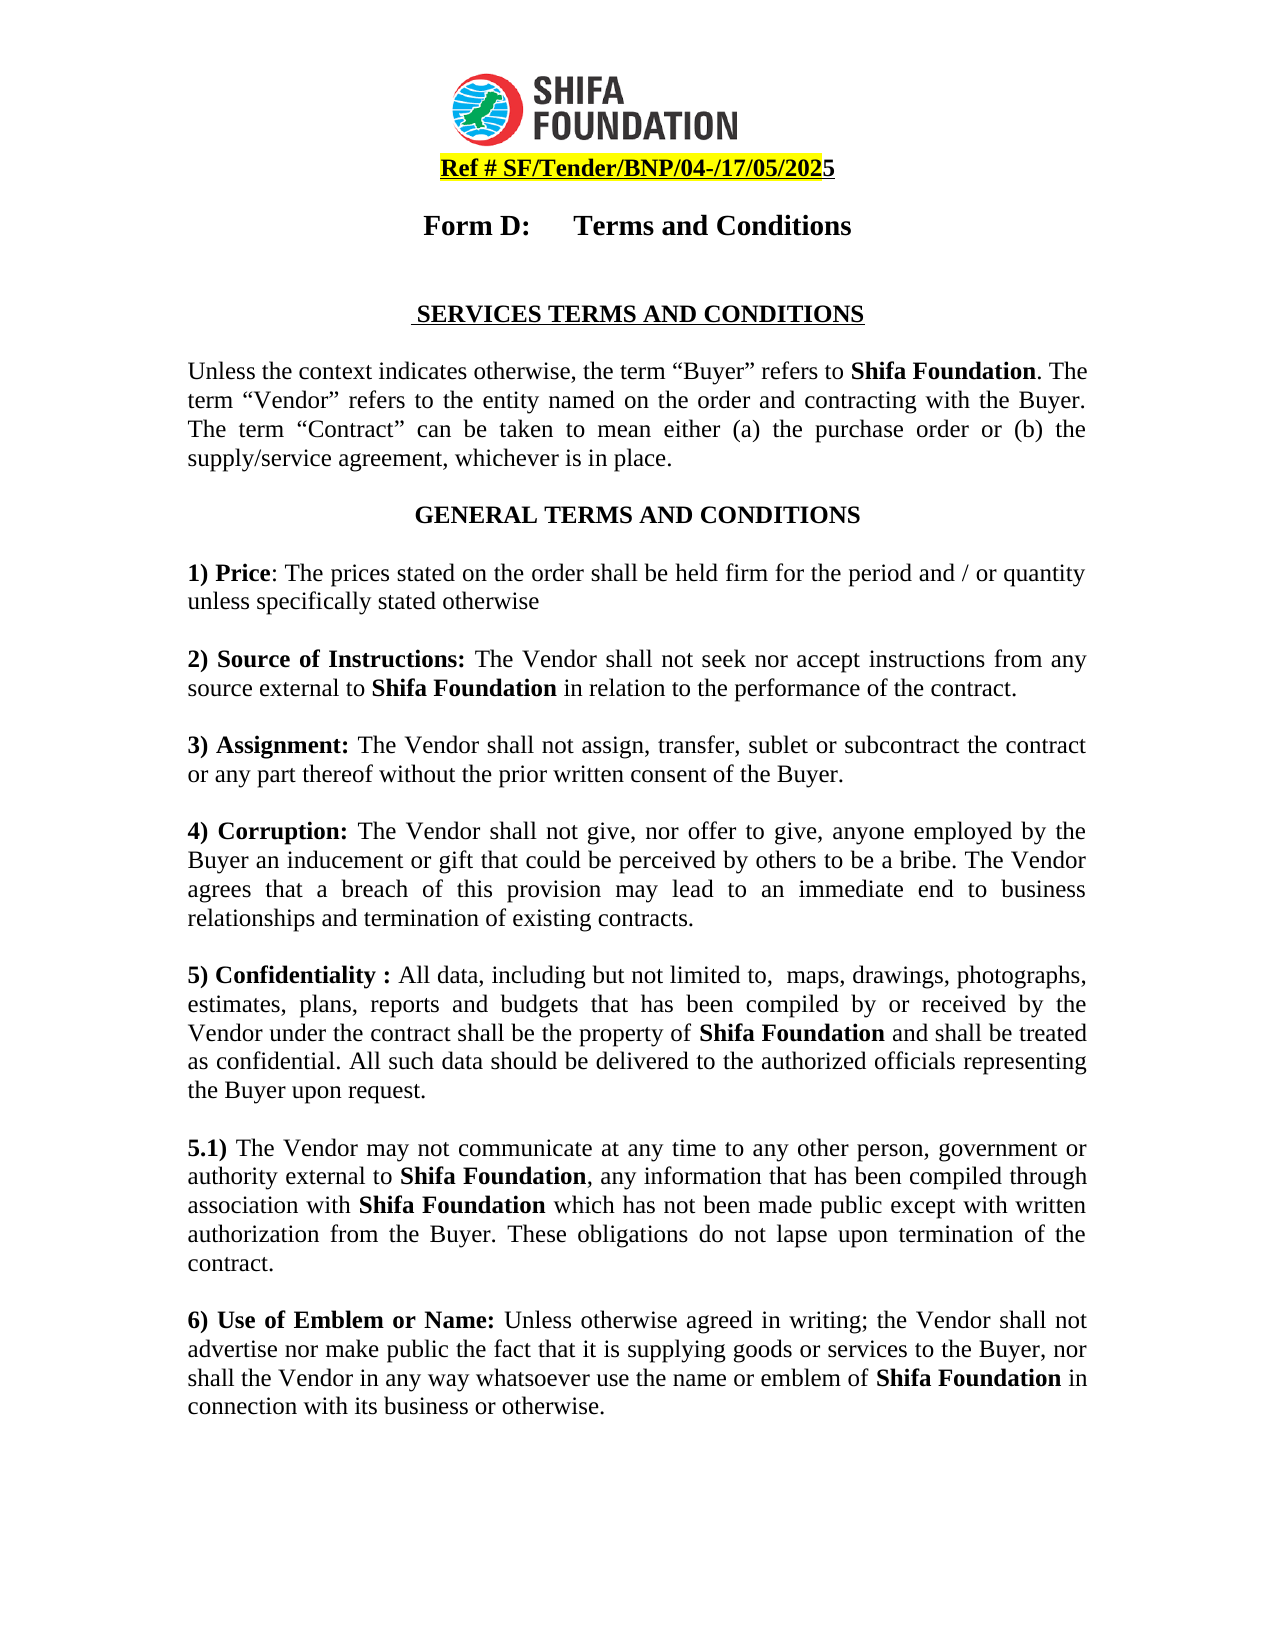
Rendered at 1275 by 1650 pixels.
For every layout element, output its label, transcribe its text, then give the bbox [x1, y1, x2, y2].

text SERVICES TERMS AND CONDITIONS [187, 299, 1087, 328]
text 6) Use of Emblem or Name: Unless otherwise agreed in writing; the Vendor shall not advertise nor make public the fact that it is supplying goods or services to the Buyer, nor shall the Vendor in any way whatsoever use the name or emblem of Shifa Foundation in connection with its business or otherwise. [187, 1305, 1087, 1420]
text 5.1) The Vendor may not communicate at any time to any other person, government or authority external to Shifa Foundation, any information that has been compiled through association with Shifa Foundation which has not been made public except with written authorization from the Buyer. These obligations do not lapse upon termination of the contract. [187, 1133, 1087, 1276]
text Form D: Terms and Conditions [187, 208, 1087, 241]
text GENERAL TERMS AND CONDITIONS [187, 500, 1087, 529]
text 1) Price: The prices stated on the order shall be held firm for the period and / or quantity unless specifically stated otherwise [187, 558, 1087, 615]
picture [452, 73, 748, 153]
text 3) Assignment: The Vendor shall not assign, transfer, sublet or subcontract the contract or any part thereof without the prior written consent of the Buyer. [187, 730, 1087, 788]
text 4) Corruption: The Vendor shall not give, nor offer to give, anyone employed by the Buyer an inducement or gift that could be perceived by others to be a bribe. The Vendor agrees that a breach of this provision may lead to an immediate end to business relationships and termination of existing contracts. [187, 816, 1087, 931]
text Unless the context indicates otherwise, the term “Buyer” refers to Shifa Foundation. The term “Vendor” refers to the entity named on the order and contracting with the Buyer. The term “Contract” can be taken to mean either (a) the purchase order or (b) the supply/service agreement, whichever is in place. [187, 356, 1087, 471]
text 5) Confidentiality : All data, including but not limited to, maps, drawings, photographs, estimates, plans, reports and budgets that has been compiled by or received by the Vendor under the contract shall be the property of Shifa Foundation and shall be treated as confidential. All such data should be delivered to the authorized officials representing the Buyer upon request. [187, 960, 1087, 1104]
text 2) Source of Instructions: The Vendor shall not seek nor accept instructions from any source external to Shifa Foundation in relation to the performance of the contract. [187, 644, 1087, 701]
